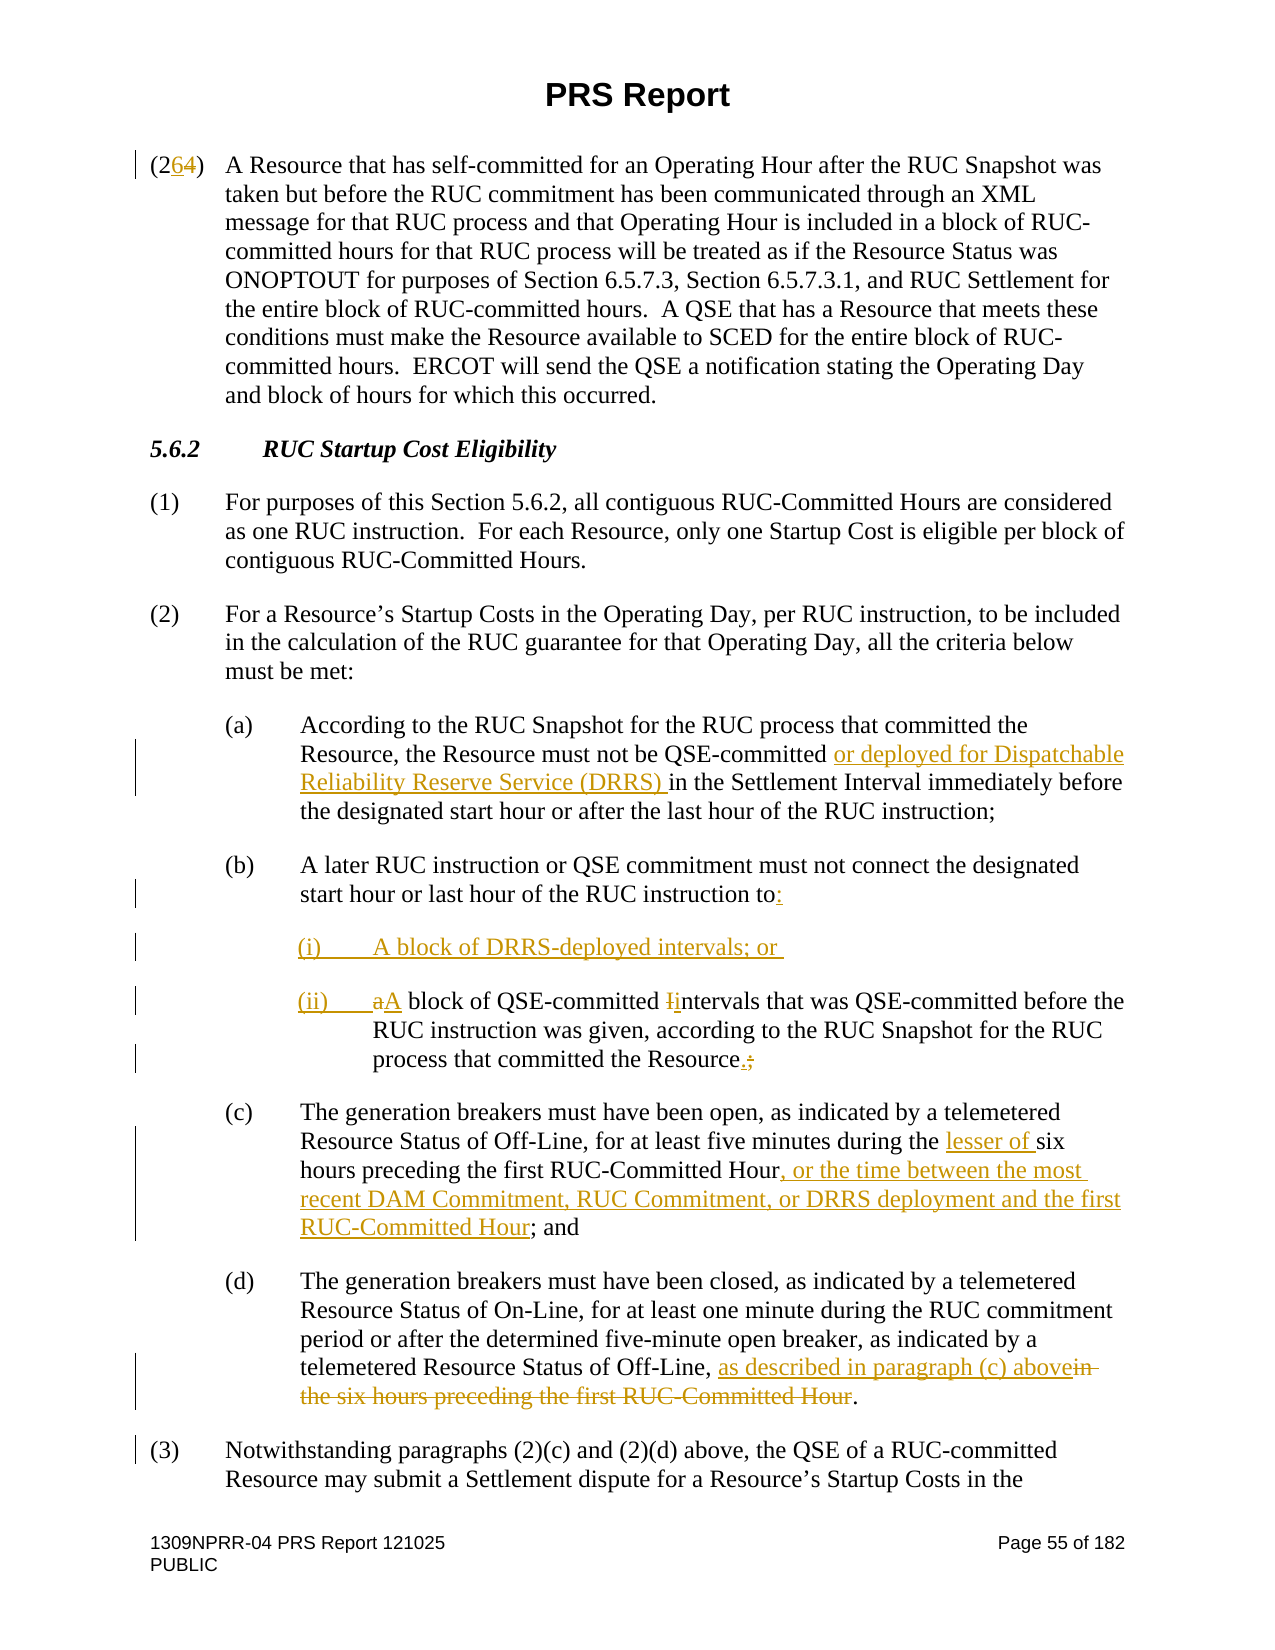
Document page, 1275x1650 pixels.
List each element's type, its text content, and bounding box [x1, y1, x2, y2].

text 5.6.2 RUC Startup Cost Eligibility [150, 434, 1125, 462]
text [150, 1435, 1125, 1492]
list (c) The generation breakers must have been open, as indicated by a telemetered Resource Status of Off-Line, for at least five minutes during the six hours preceding the first RUC-Committed Hour; and [225, 1097, 1125, 1241]
text (1) For purposes of this Section 5.6.2, all contiguous RUC-Committed Hours are considered as one RUC instruction. For each Resource, only one Startup Cost is eligible per block of contiguous RUC-Committed Hours. [150, 487, 1125, 574]
list (d) The generation breakers must have been closed, as indicated by a telemetered Resource Status of On-Line, for at least one minute during the RUC commitment period or after the determined five-minute open breaker, as indicated by a telemetered Resource Status of Off-Line, . [225, 1266, 1125, 1410]
text block of QSE-committed ntervals that was QSE-committed before the RUC instruction was given, according to the RUC Snapshot for the RUC process that committed the Resource [297, 986, 1125, 1072]
text (2) A Resource that has self-committed for an Operating Hour after the RUC Snapshot was taken but before the RUC commitment has been communicated through an XML message for that RUC process and that Operating Hour is included in a block of RUC-committed hours for that RUC process will be treated as if the Resource Status was ONOPTOUT for purposes of Section 6.5.7.3, Section 6.5.7.3.1, and RUC Settlement for the entire block of RUC-committed hours. A QSE that has a Resource that meets these conditions must make the Resource available to SCED for the entire block of RUC-committed hours. ERCOT will send the QSE a notification stating the Operating Day and block of hours for which this occurred. [150, 150, 1125, 409]
text (2) For a Resource’s Startup Costs in the Operating Day, per RUC instruction, to be included in the calculation of the RUC guarantee for that Operating Day, all the criteria below must be met: [150, 599, 1125, 685]
list (a) According to the RUC Snapshot for the RUC process that committed the Resource, the Resource must not be QSE-committed in the Settlement Interval immediately before the designated start hour or after the last hour of the RUC instruction; [225, 710, 1125, 825]
text (b) A later RUC instruction or QSE commitment must not connect the designated start hour or last hour of the RUC instruction to [225, 850, 1125, 907]
